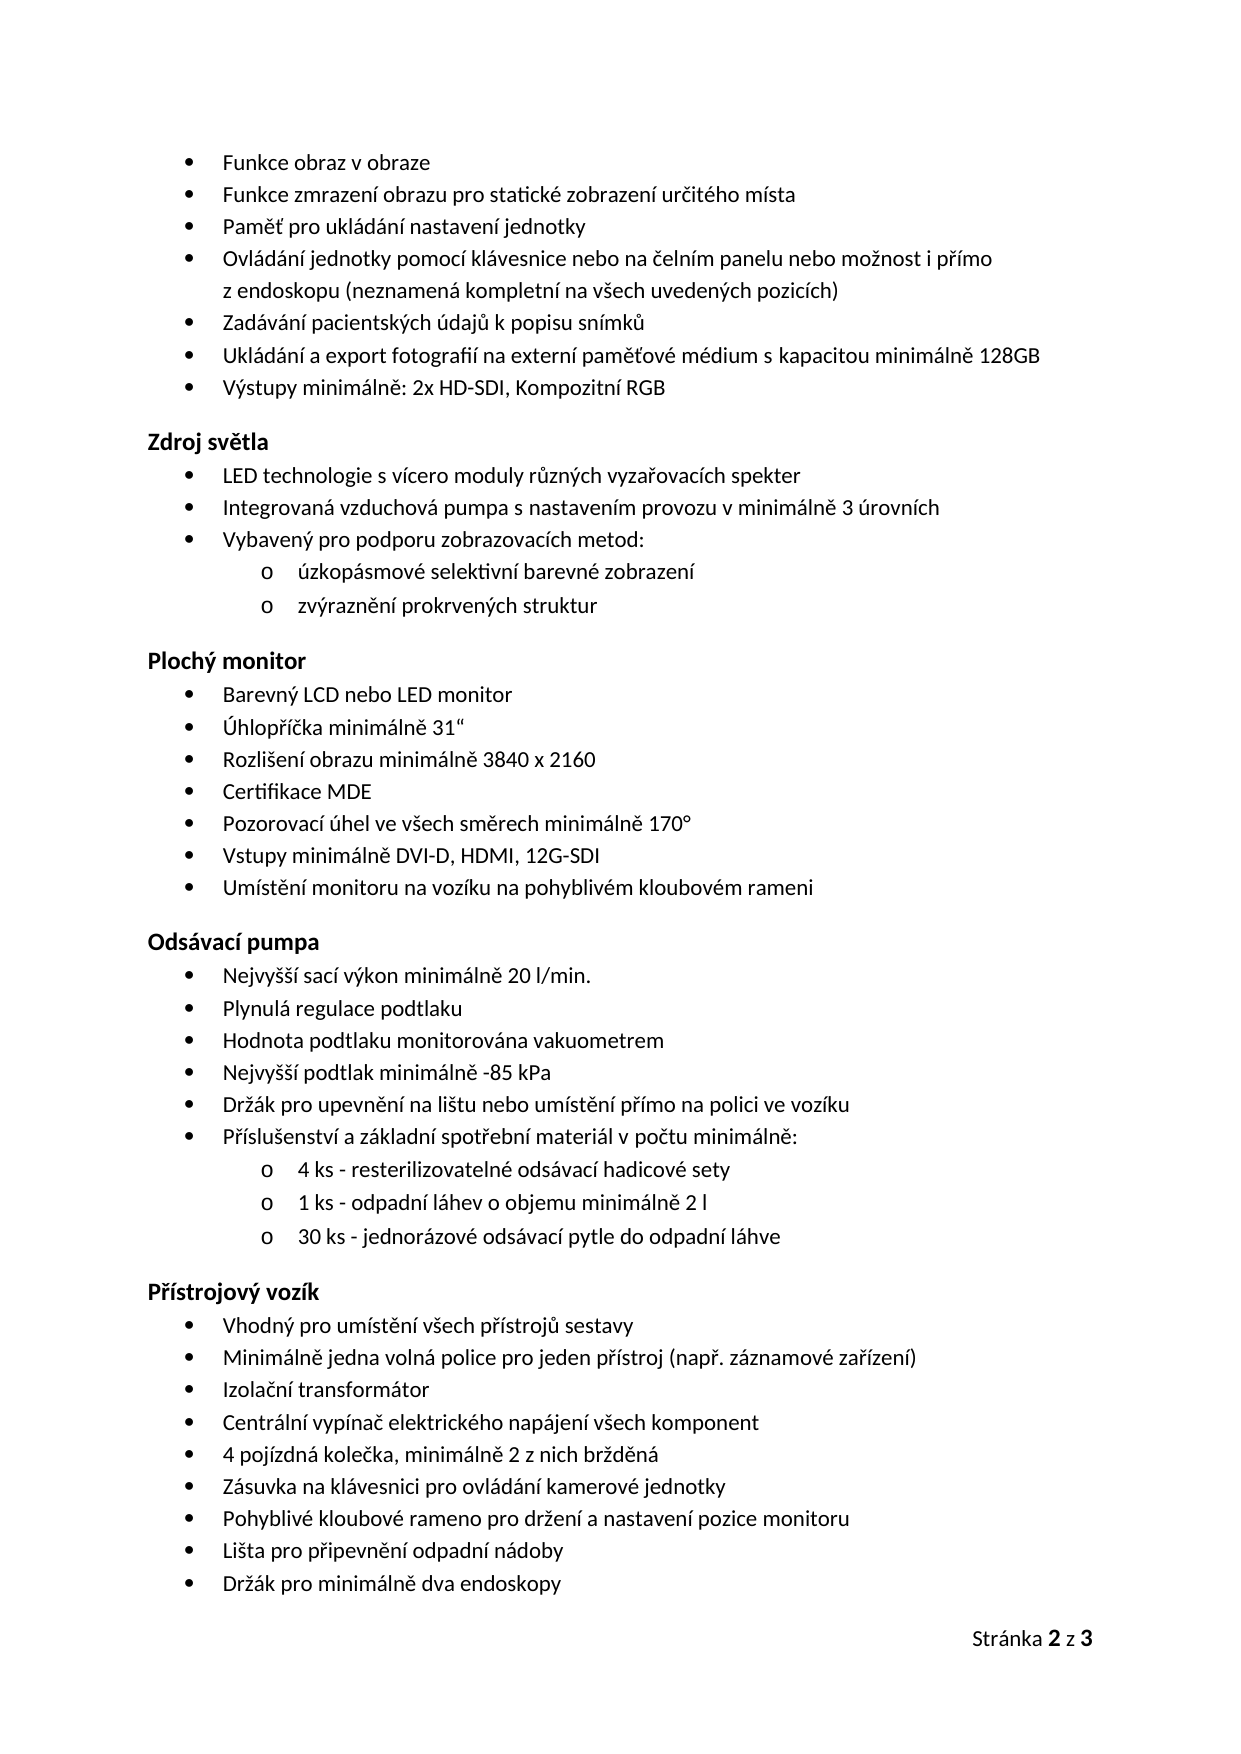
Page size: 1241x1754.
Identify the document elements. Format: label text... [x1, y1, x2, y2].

list Izolační transformátor [185, 1376, 1093, 1403]
list 4 ks - resterilizovatelné odsávací hadicové sety [260, 1155, 1093, 1184]
list Certifikace MDE [185, 777, 1093, 805]
list Plynulá regulace podtlaku [185, 994, 1093, 1022]
list Funkce obraz v obraze [185, 148, 1093, 176]
list Funkce zmrazení obrazu pro statické zobrazení určitého místa [185, 180, 1093, 208]
list Vybavený pro podporu zobrazovacích metod: [185, 525, 1093, 553]
list Příslušenství a základní spotřební materiál v počtu minimálně: [185, 1122, 1093, 1151]
list Zásuvka na klávesnici pro ovládání kamerové jednotky [185, 1472, 1093, 1500]
list Umístění monitoru na vozíku na pohyblivém kloubovém rameni [185, 873, 1093, 902]
list Výstupy minimálně: 2x HD-SDI, Kompozitní RGB [185, 373, 1093, 401]
list Nejvyšší sací výkon minimálně 20 l/min. [185, 962, 1093, 989]
list úzkopásmové selektivní barevné zobrazení [260, 557, 1093, 587]
text Odsávací pumpa [148, 927, 1093, 957]
list Pozorovací úhel ve všech směrech minimálně 170° [185, 809, 1093, 837]
list Integrovaná vzduchová pumpa s nastavením provozu v minimálně 3 úrovních [185, 493, 1093, 521]
list Minimálně jedna volná police pro jeden přístroj (např. záznamové zařízení) [185, 1343, 1093, 1371]
list zvýraznění prokrvených struktur [260, 591, 1093, 620]
list Úhlopříčka minimálně 31“ [185, 713, 1093, 741]
list LED technologie s vícero moduly různých vyzařovacích spekter [185, 461, 1093, 489]
list 1 ks - odpadní láhev o objemu minimálně 2 l [260, 1188, 1093, 1217]
list Vhodný pro umístění všech přístrojů sestavy [185, 1311, 1093, 1339]
list Hodnota podtlaku monitorována vakuometrem [185, 1026, 1093, 1054]
list Vstupy minimálně DVI-D, HDMI, 12G-SDI [185, 841, 1093, 869]
text Přístrojový vozík [148, 1276, 1093, 1307]
list Pohyblivé kloubové rameno pro držení a nastavení pozice monitoru [185, 1504, 1093, 1532]
list Paměť pro ukládání nastavení jednotky [185, 212, 1093, 240]
list 30 ks - jednorázové odsávací pytle do odpadní láhve [260, 1222, 1093, 1251]
list Zadávání pacientských údajů k popisu snímků [185, 308, 1093, 337]
list Lišta pro připevnění odpadní nádoby [185, 1536, 1093, 1564]
list Ukládání a export fotografií na externí paměťové médium s kapacitou minimálně 128GB [185, 341, 1093, 369]
list Centrální vypínač elektrického napájení všech komponent [185, 1408, 1093, 1436]
list 4 pojízdná kolečka, minimálně 2 z nich bržděná [185, 1440, 1093, 1468]
text Zdroj světla [148, 426, 1093, 456]
list Držák pro upevnění na lištu nebo umístění přímo na polici ve vozíku [185, 1090, 1093, 1118]
list Držák pro minimálně dva endoskopy [185, 1569, 1093, 1597]
list Nejvyšší podtlak minimálně -85 kPa [185, 1058, 1093, 1086]
list Barevný LCD nebo LED monitor [185, 680, 1093, 708]
list Rozlišení obrazu minimálně 3840 x 2160 [185, 745, 1093, 773]
list Ovládání jednotky pomocí klávesnice nebo na čelním panelu nebo možnost i přímo z endoskopu (neznamená kompletní na všech uvedených pozicích) [185, 244, 1093, 304]
text Plochý monitor [148, 645, 1093, 676]
